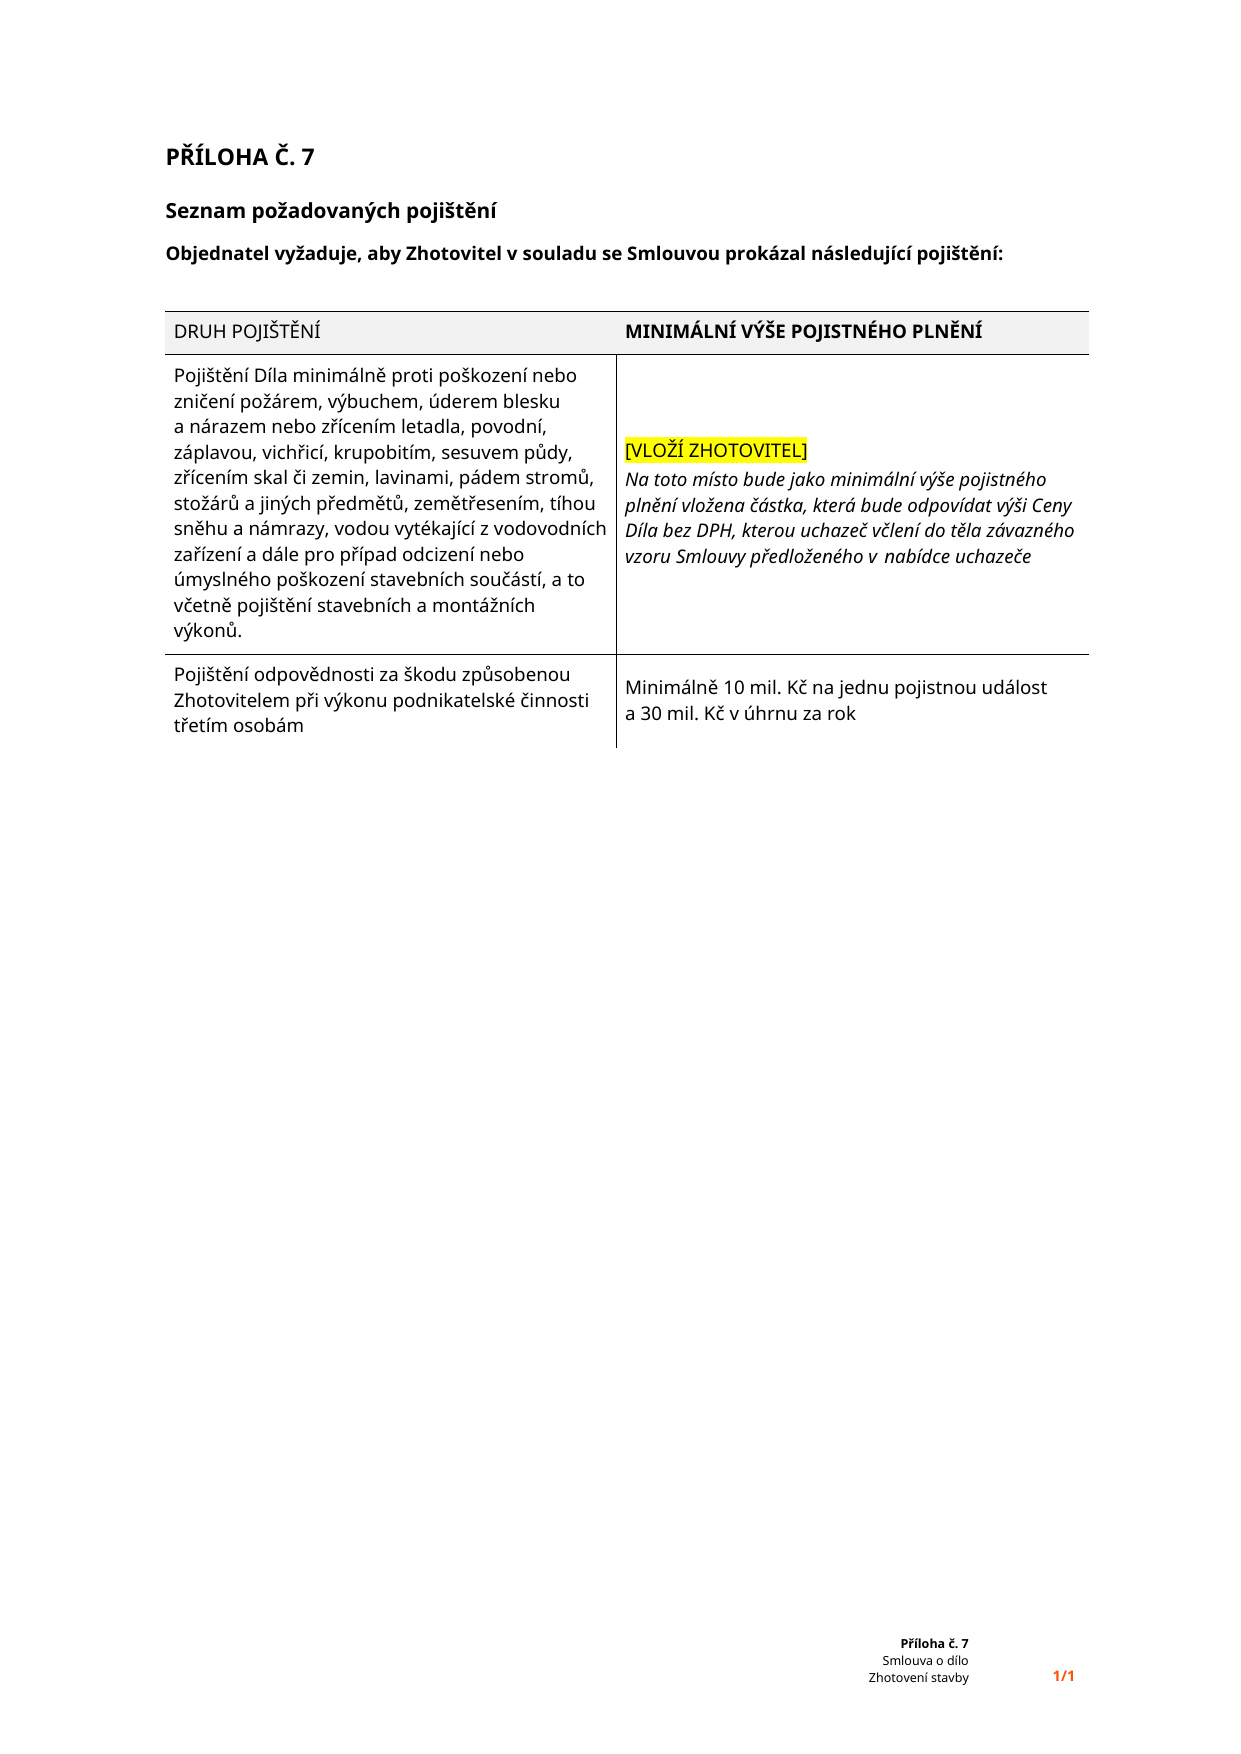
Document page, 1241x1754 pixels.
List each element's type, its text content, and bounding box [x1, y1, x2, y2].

table_cell Pojištění Díla minimálně proti poškození nebo zničení požárem, výbuchem, úderem blesku a nárazem nebo zřícením letadla, povodní, záplavou, vichřicí, krupobitím, sesuvem půdy, zřícením skal či zemin, lavinami, pádem stromů, stožárů a jiných předmětů, zemětřesením, tíhou sněhu a námrazy, vodou vytékající z vodovodních zařízení a dále pro případ odcizení nebo úmyslného poškození stavebních součástí, a to včetně pojištění stavebních a montážních výkonů. [165, 355, 616, 653]
text Příloha č. 7 [165, 141, 1075, 173]
table_header MINIMÁLNÍ VÝŠE POJISTNÉHO PLNĚNÍ [617, 312, 1089, 354]
table_cell Pojištění odpovědnosti za škodu způsobenou Zhotovitelem při výkonu podnikatelské činnosti třetím osobám [165, 655, 616, 748]
table_cell Minimálně 10 mil. Kč na jednu pojistnou událost a 30 mil. Kč v úhrnu za rok [617, 655, 1089, 748]
table_cell [VLOŽÍ ZHOTOVITEL] Na toto místo bude jako minimální výše pojistného plnění vložena částka, která bude odpovídat výši Ceny Díla bez DPH, kterou uchazeč včlení do těla závazného vzoru Smlouvy předloženého v nabídce uchazeče [617, 355, 1089, 653]
table_header DRUH POJIŠTĚNÍ [165, 312, 617, 354]
text Seznam požadovaných pojištění [165, 197, 1075, 225]
text Objednatel vyžaduje, aby Zhotovitel v souladu se Smlouvou prokázal následující pojištění: [165, 240, 1075, 266]
